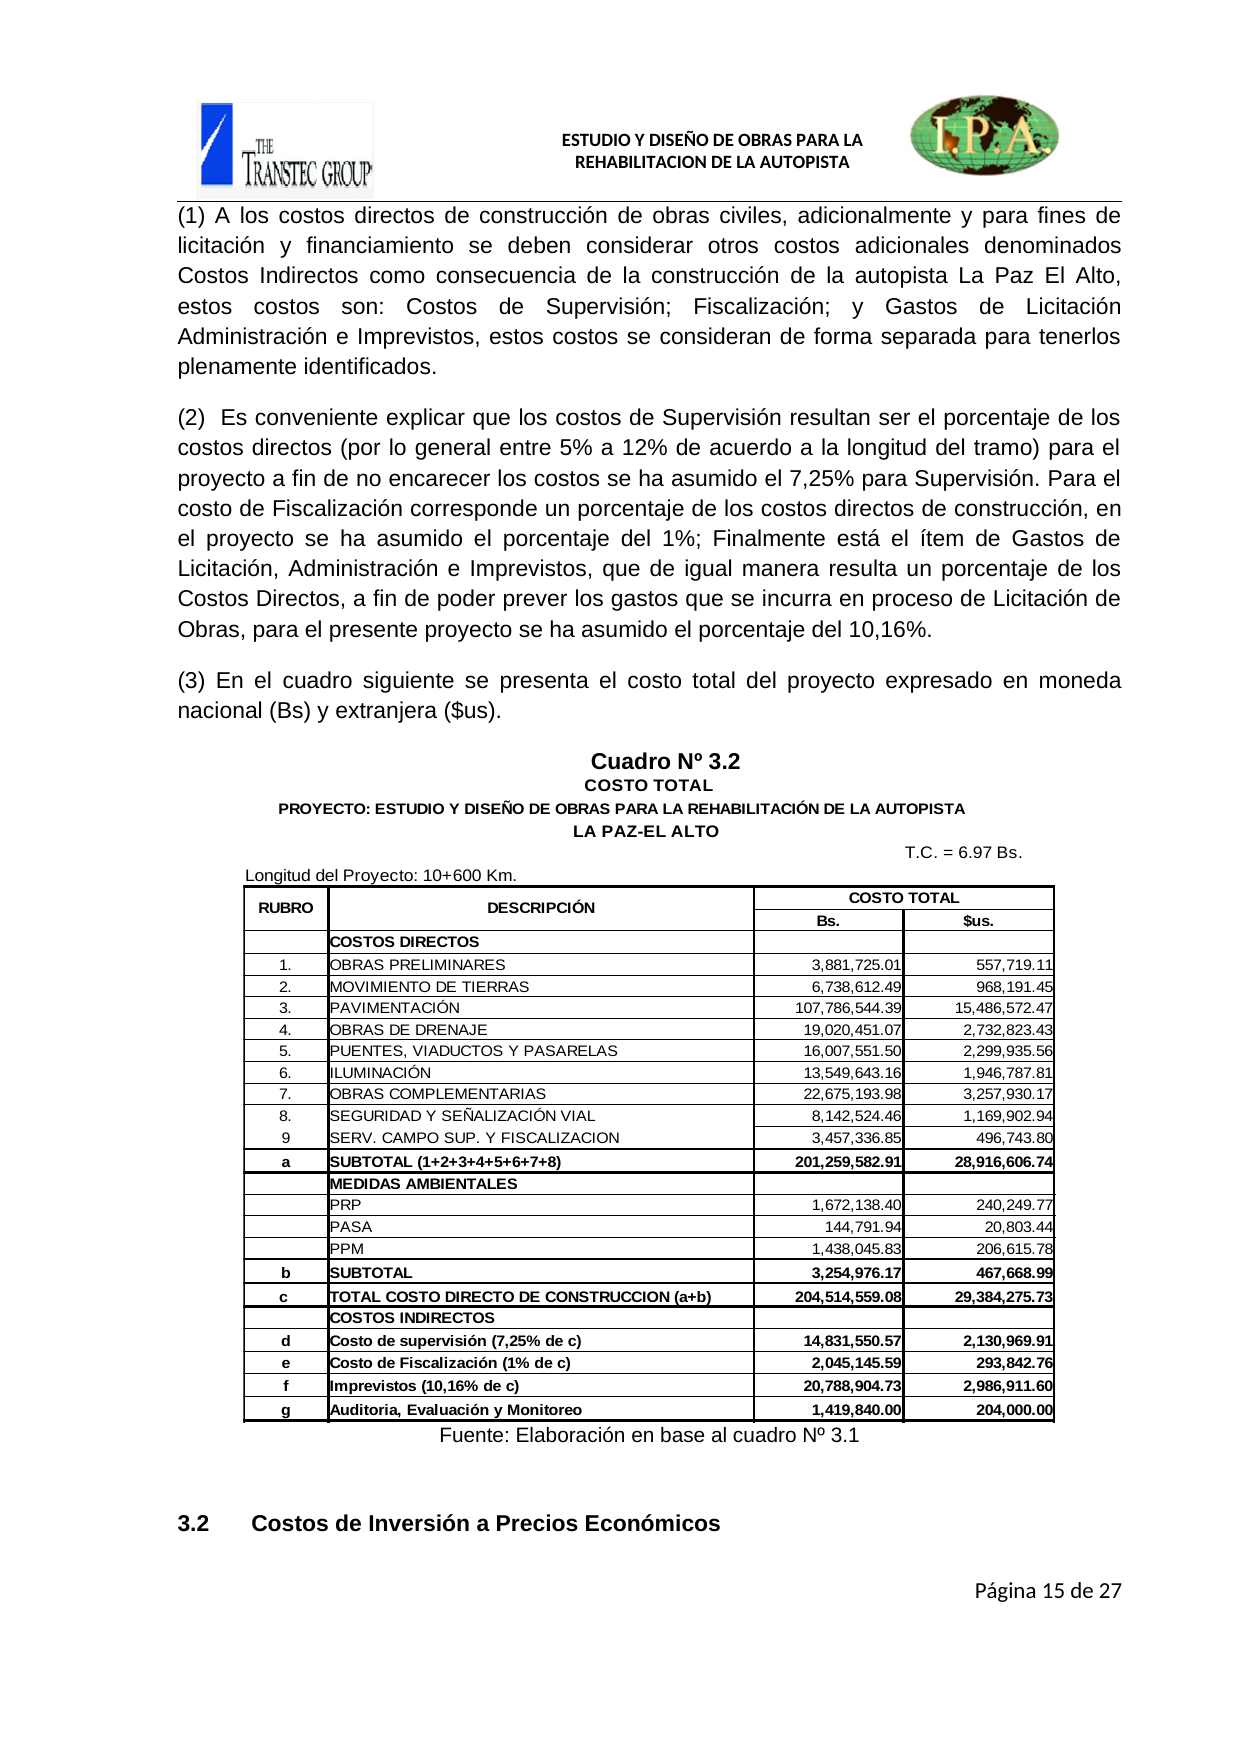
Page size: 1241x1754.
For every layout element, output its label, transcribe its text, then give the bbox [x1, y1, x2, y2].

text (1) A los costos directos de construcción de obras civiles, adicionalmente y para fines de licitación y financiamiento se deben considerar otros costos adicionales denominados Costos Indirectos como consecuencia de la construcción de la autopista Alto, estos costos son: Costos de Supervisión; Fiscalización; y Gastos de Licitación Administración e Imprevistos, estos costos se consideran de forma separada para tenerlos plenamente identificados. [177, 202, 1122, 379]
text (2) Es conveniente explicar que los costos de Supervisión resultan ser el porcentaje de los costos directos (por lo general entre 5% a 12% de acuerdo a la longitud del tramo) para el proyecto a fin de no encarecer los costos se ha asumido el 7,25% para Supervisión. Para el costo de Fiscalización corresponde un porcentaje de los costos directos de construcción, en el proyecto se ha asumido el porcentaje del 1%; Finalmente está el ítem de Gastos de Licitación, Administración e Imprevistos, que de igual manera resulta un porcentaje de los Costos Directos, a fin de poder prever los gastos que se incurra en proceso de Licitación de Obras, para el presente proyecto se ha asumido el porcentaje del 10,16%. [177, 404, 1122, 642]
subtitle 3.2 Costos de Inversión a Precios Económicos [177, 1510, 1122, 1536]
picture [196, 102, 375, 199]
text Fuente: Elaboración en base al cuadro Nº 3.1 [177, 1423, 1122, 1447]
picture [905, 73, 1063, 199]
text Cuadro Nº 3.2 [177, 748, 1122, 774]
text (3) En el cuadro siguiente se presenta el costo total del proyecto expresado en moneda nacional (Bs) y extranjera ($us). [177, 667, 1122, 723]
